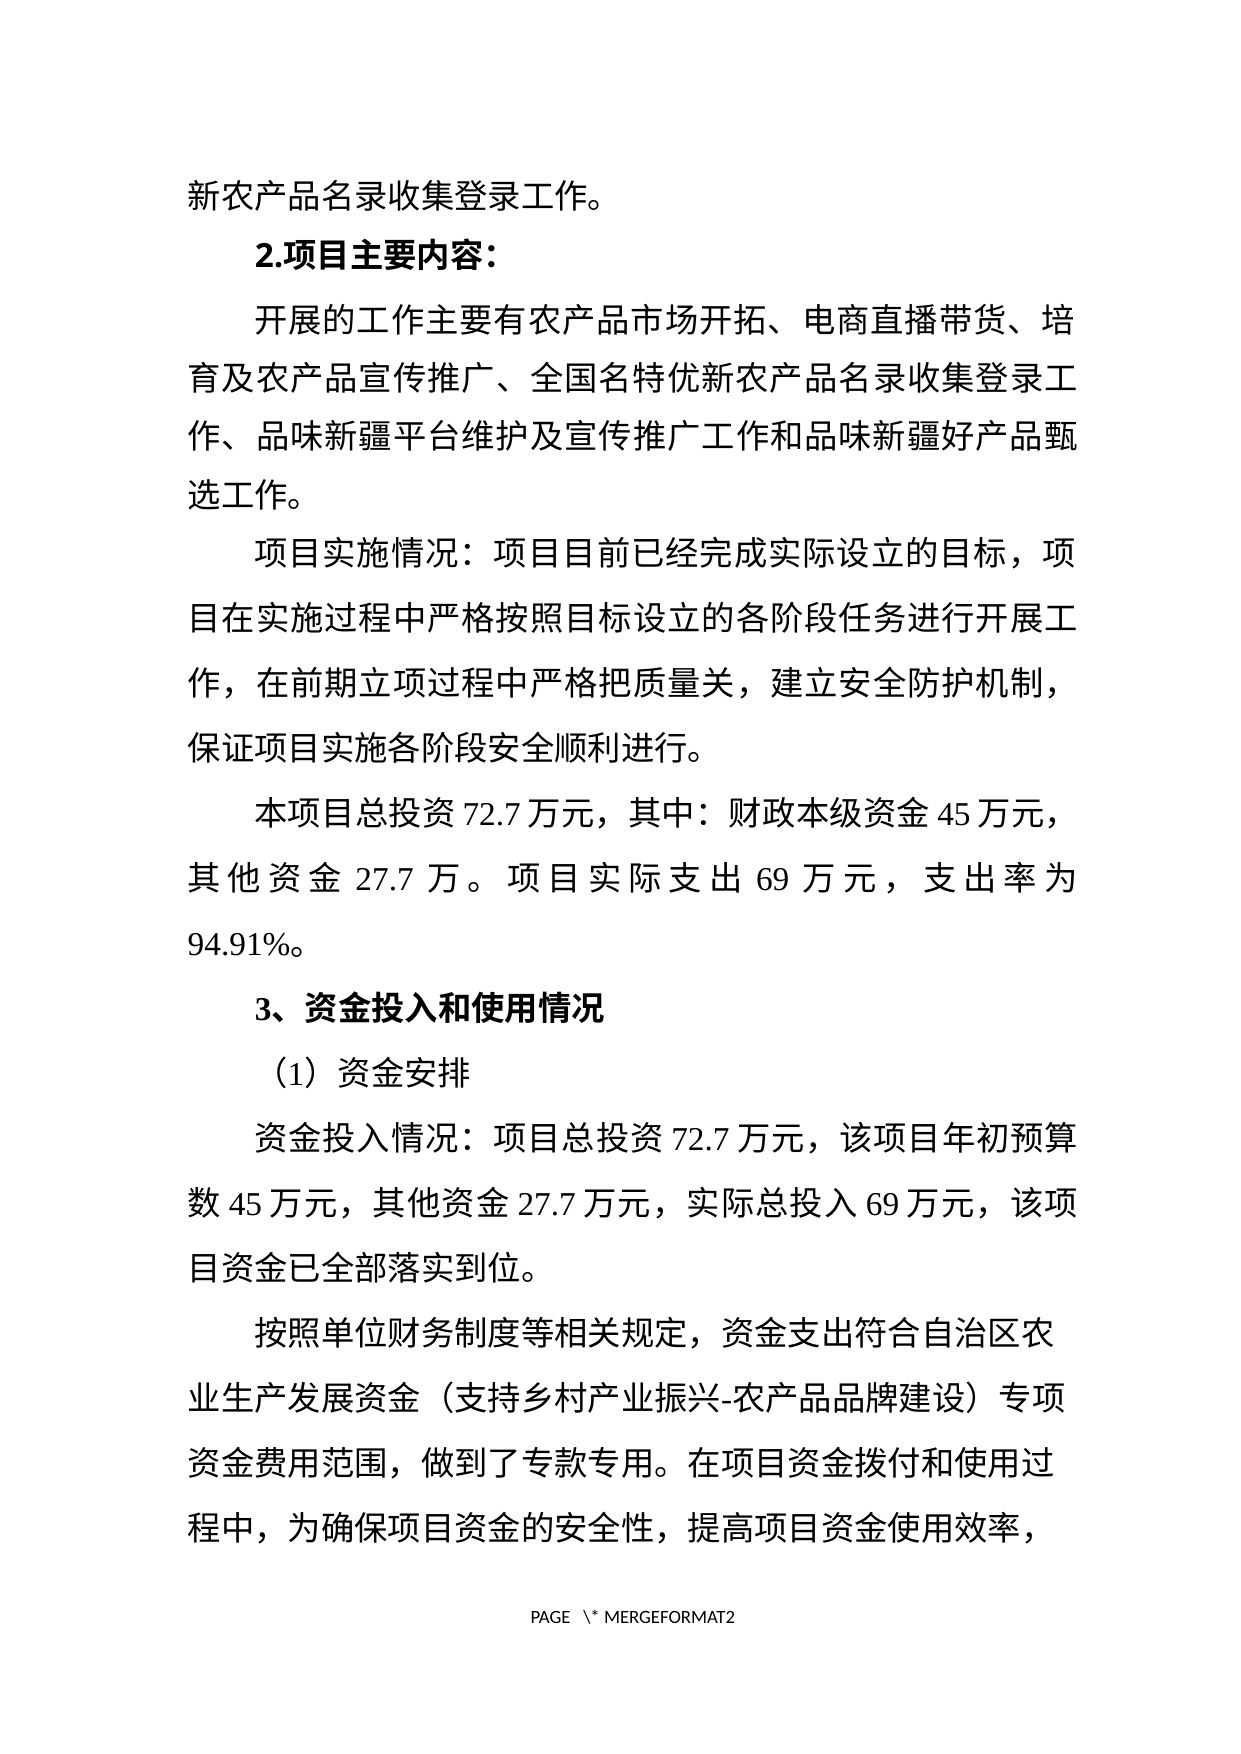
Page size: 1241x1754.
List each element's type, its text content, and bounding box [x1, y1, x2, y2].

text 3、资金投入和使用情况 [187, 974, 1078, 1039]
title 2.项目主要内容： [187, 220, 1078, 285]
text 开展的工作主要有农产品市场开拓、电商直播带货、培育及农产品宣传推广、全国名特优新农产品名录收集登录工作、品味新疆平台维护及宣传推广工作和品味新疆好产品甄选工作。 [187, 285, 1078, 519]
text （1）资金安排 [187, 1039, 1078, 1104]
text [187, 1299, 1078, 1559]
text 资金投入情况：项目总投资72.7万元，该项目年初预算数45万元，其他资金27.7万元，实际总投入69万元，该项目资金已全部落实到位。 [187, 1104, 1078, 1299]
text 项目实施情况：项目目前已经完成实际设立的目标，项目在实施过程中严格按照目标设立的各阶段任务进行开展工作，在前期立项过程中严格把质量关，建立安全防护机制，保证项目实施各阶段安全顺利进行。 [187, 519, 1078, 779]
text 本项目总投资72.7万元，其中：财政本级资金45万元，其他资金27.7万。项目实际支出69万元，支出率为94.91%。 [187, 779, 1078, 974]
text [187, 162, 1078, 220]
